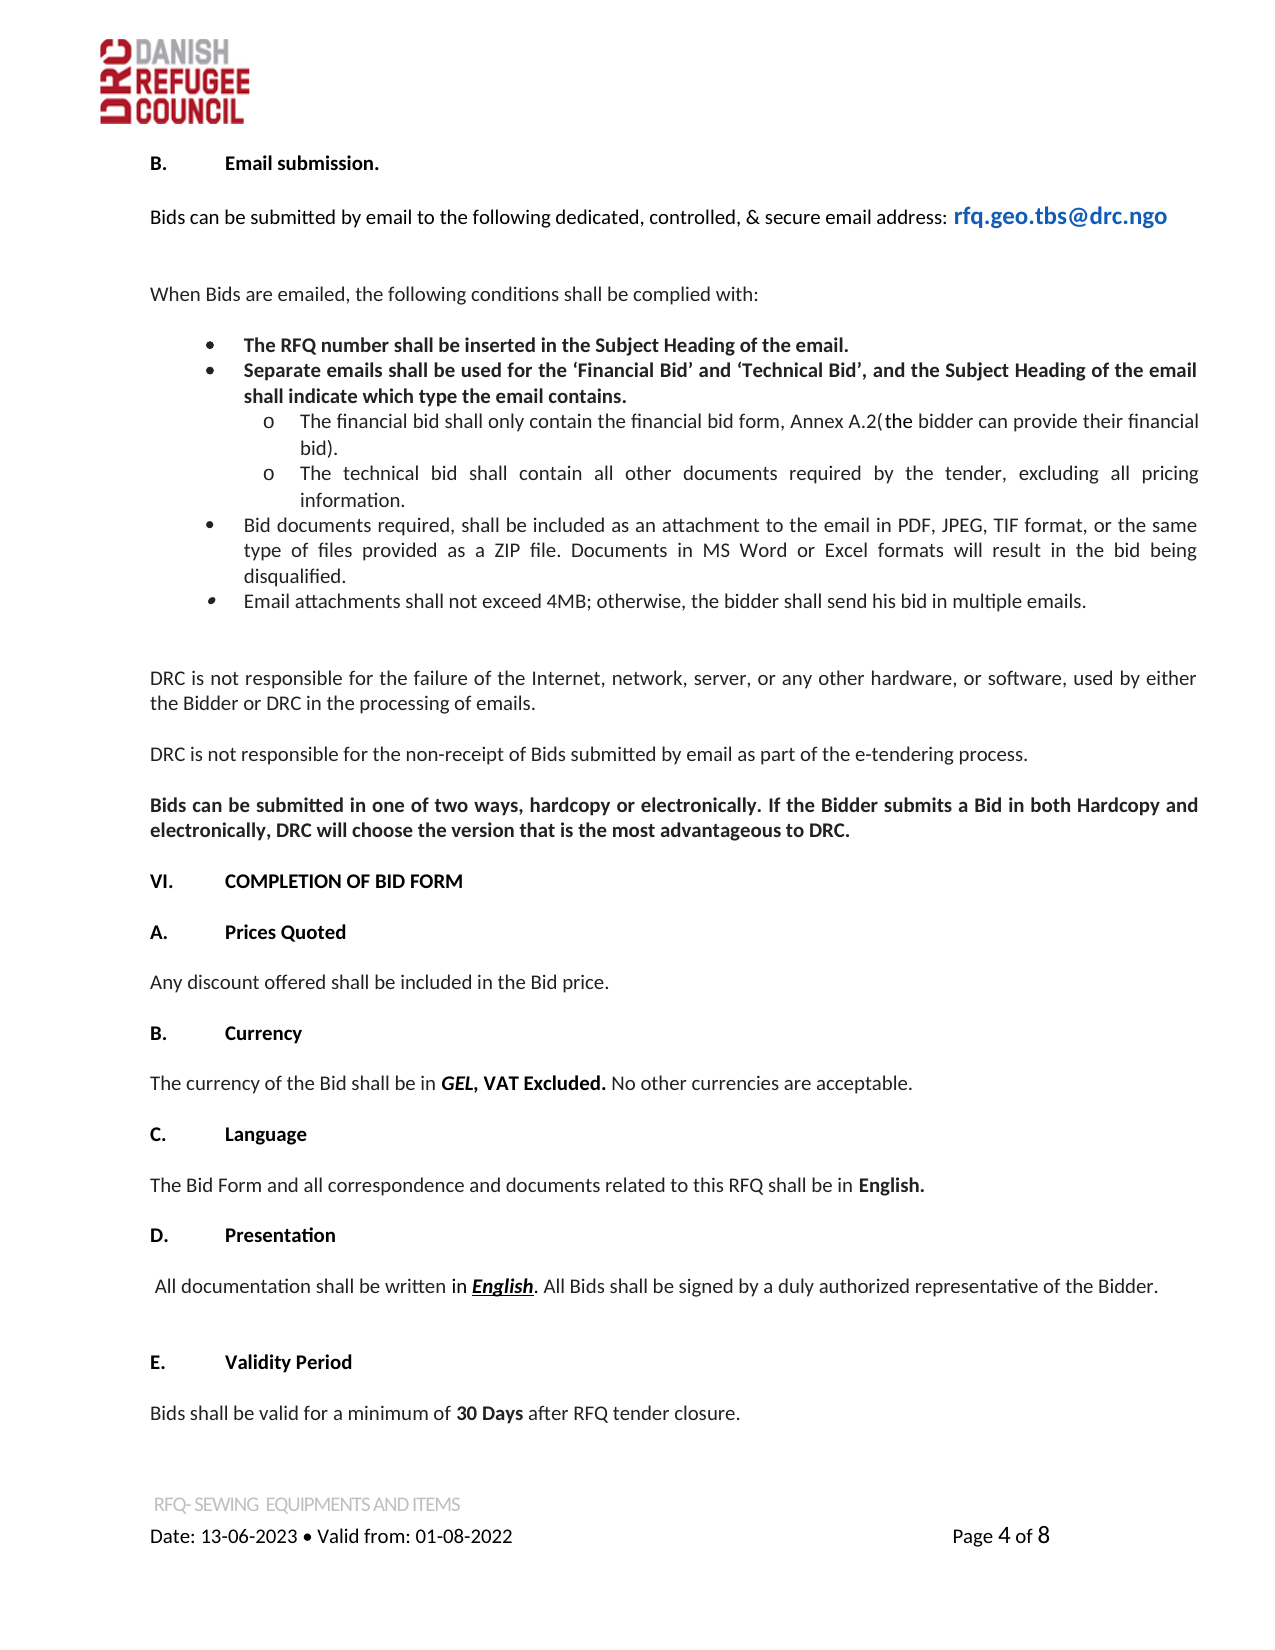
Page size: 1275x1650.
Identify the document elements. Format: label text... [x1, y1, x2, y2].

subtitle Email submission. [150, 150, 1200, 175]
text Any discount offered shall be included in the Bid price. [150, 969, 1200, 995]
subtitle Bids can be submitted by email to the following dedicated, controlled, & secure email address: rfq.geo.tbs@drc.ngo [150, 200, 1200, 231]
text Bids shall be valid for a minimum of 30 Days after RFQ tender closure. [150, 1400, 1200, 1425]
list Email attachments shall not exceed 4MB; otherwise, the bidder shall send his bid in multiple emails. [206, 588, 1200, 614]
subtitle Presentation [150, 1223, 1200, 1248]
list Bid documents required, shall be included as an attachment to the email in PDF, JPEG, TIF format, or the same type of files provided as a ZIP file. Documents in MS Word or Excel formats will result in the bid being disqualified. [206, 512, 1200, 588]
text DRC is not responsible for the failure of the Internet, network, server, or any other hardware, or software, used by either the Bidder or DRC in the processing of emails. [150, 665, 1200, 716]
list All documentation shall be written in English. All Bids shall be signed by a duly authorized representative of the Bidder. [150, 1273, 1200, 1298]
text DRC is not responsible for the non-receipt of Bids submitted by email as part of the e-tendering process. [150, 741, 1200, 766]
text The Bid Form and all correspondence and documents related to this RFQ shall be in English. [150, 1172, 1200, 1197]
text Bids can be submitted in one of two ways, hardcopy or electronically. If the Bidder submits a Bid in both Hardcopy and electronically, DRC will choose the version that is the most advantageous to DRC. [150, 792, 1200, 843]
text When Bids are emailed, the following conditions shall be complied with: [150, 281, 1200, 307]
list The financial bid shall only contain the financial bid form, Annex A.2(the bidder can provide their financial bid). [262, 408, 1200, 460]
subtitle Completion of Bid Form [150, 868, 1200, 893]
subtitle Currency [150, 1020, 1200, 1046]
subtitle Validity Period [150, 1349, 1200, 1375]
subtitle Language [150, 1121, 1200, 1147]
subtitle Prices Quoted [150, 919, 1200, 944]
text The currency of the Bid shall be in GEL, VAT Excluded. No other currencies are acceptable. [150, 1071, 1200, 1096]
list Separate emails shall be used for the ‘Financial Bid’ and ‘Technical Bid’, and the Subject Heading of the email shall indicate which type the email contains. [206, 358, 1200, 408]
list The technical bid shall contain all other documents required by the tender, excluding all pricing information. [262, 460, 1200, 512]
picture [100, 39, 250, 124]
list The RFQ number shall be inserted in the Subject Heading of the email. [206, 332, 1200, 358]
